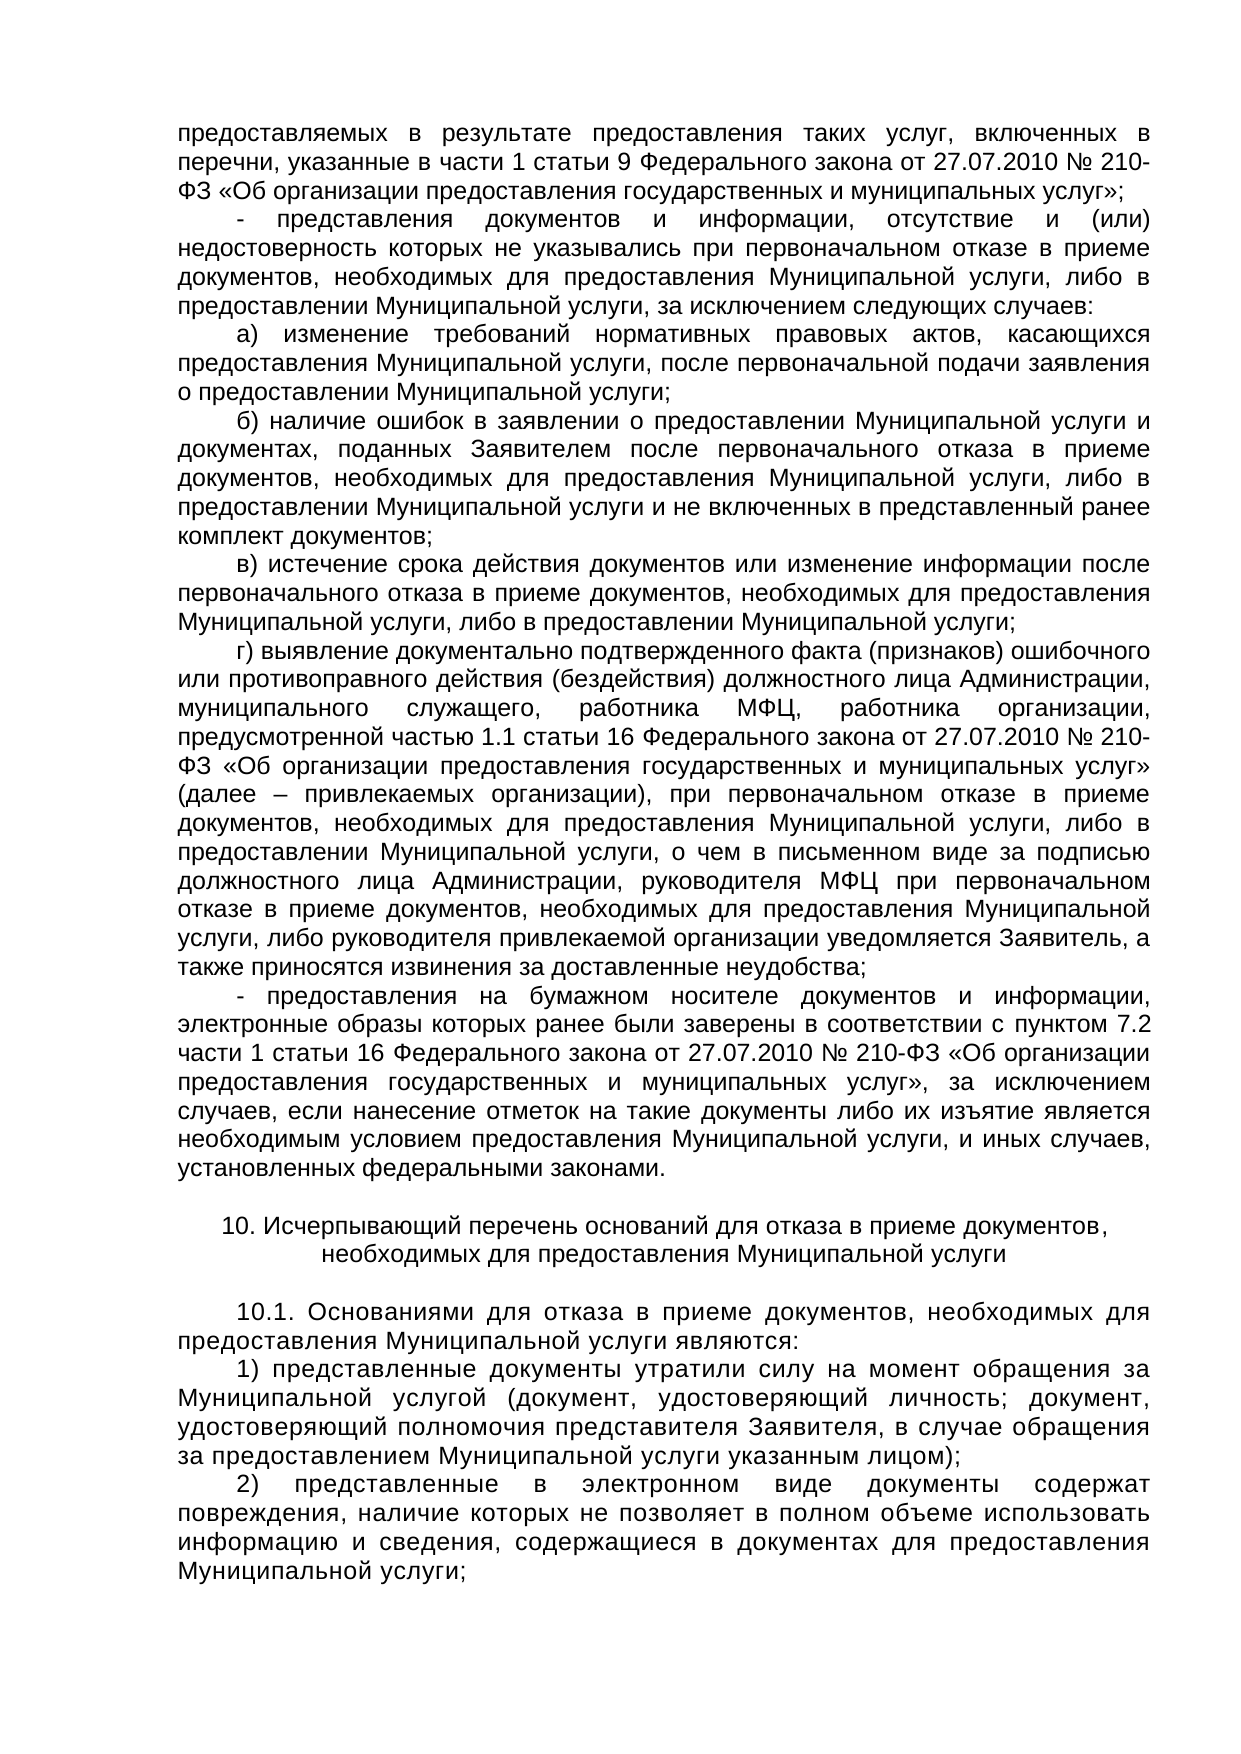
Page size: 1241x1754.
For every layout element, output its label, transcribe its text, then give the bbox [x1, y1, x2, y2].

text а) изменение требований нормативных правовых актов, касающихся предоставления Муниципальной услуги, после первоначальной подачи заявления о предоставлении Муниципальной услуги; [177, 319, 1152, 406]
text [177, 118, 1152, 204]
text 10.1. Основаниями для отказа в приеме документов, необходимых для предоставления Муниципальной услуги являются: [177, 1297, 1152, 1354]
text б) наличие ошибок в заявлении о предоставлении Муниципальной услуги и документах, поданных Заявителем после первоначального отказа в приеме документов, необходимых для предоставления Муниципальной услуги, либо в предоставлении Муниципальной услуги и не включенных в представленный ранее комплект документов; [177, 406, 1152, 549]
text г) выявление документально подтвержденного факта (признаков) ошибочного или противоправного действия (бездействия) должностного лица Администрации, муниципального служащего, работника МФЦ, работника организации, предусмотренной частью 1.1 статьи 16 Федерального закона от 27.07.2010 № 210-ФЗ «Об организации предоставления государственных и муниципальных услуг» (далее – привлекаемых организации), при первоначальном отказе в приеме документов, необходимых для предоставления Муниципальной услуги, либо в предоставлении Муниципальной услуги, о чем в письменном виде за подписью должностного лица Администрации, руководителя МФЦ при первоначальном отказе в приеме документов, необходимых для предоставления Муниципальной услуги, либо руководителя привлекаемой организации уведомляется Заявитель, а также приносятся извинения за доставленные неудобства; [177, 636, 1152, 981]
text - представления документов и информации, отсутствие и (или) недостоверность которых не указывались при первоначальном отказе в приеме документов, необходимых для предоставления Муниципальной услуги, либо в предоставлении Муниципальной услуги, за исключением следующих случаев: [177, 204, 1152, 319]
text - предоставления на бумажном носителе документов и информации, электронные образы которых ранее были заверены в соответствии с пунктом 7.2 части 1 статьи 16 Федерального закона от 27.07.2010 № 210-ФЗ «Об организации предоставления государственных и муниципальных услуг», за исключением случаев, если нанесение отметок на такие документы либо их изъятие является необходимым условием предоставления Муниципальной услуги, и иных случаев, установленных федеральными законами. [177, 981, 1152, 1182]
text 10. Исчерпывающий перечень оснований для отказа в приеме документов, необходимых для предоставления Муниципальной услуги [177, 1211, 1152, 1268]
text в) истечение срока действия документов или изменение информации после первоначального отказа в приеме документов, необходимых для предоставления Муниципальной услуги, либо в предоставлении Муниципальной услуги; [177, 549, 1152, 636]
text 2) представленные в электронном виде документы содержат повреждения, наличие которых не позволяет в полном объеме использовать информацию и сведения, содержащиеся в документах для предоставления Муниципальной услуги; [177, 1469, 1152, 1584]
text 1) представленные документы утратили силу на момент обращения за Муниципальной услугой (документ, удостоверяющий личность; документ, удостоверяющий полномочия представителя Заявителя, в случае обращения за предоставлением Муниципальной услуги указанным лицом); [177, 1354, 1152, 1469]
